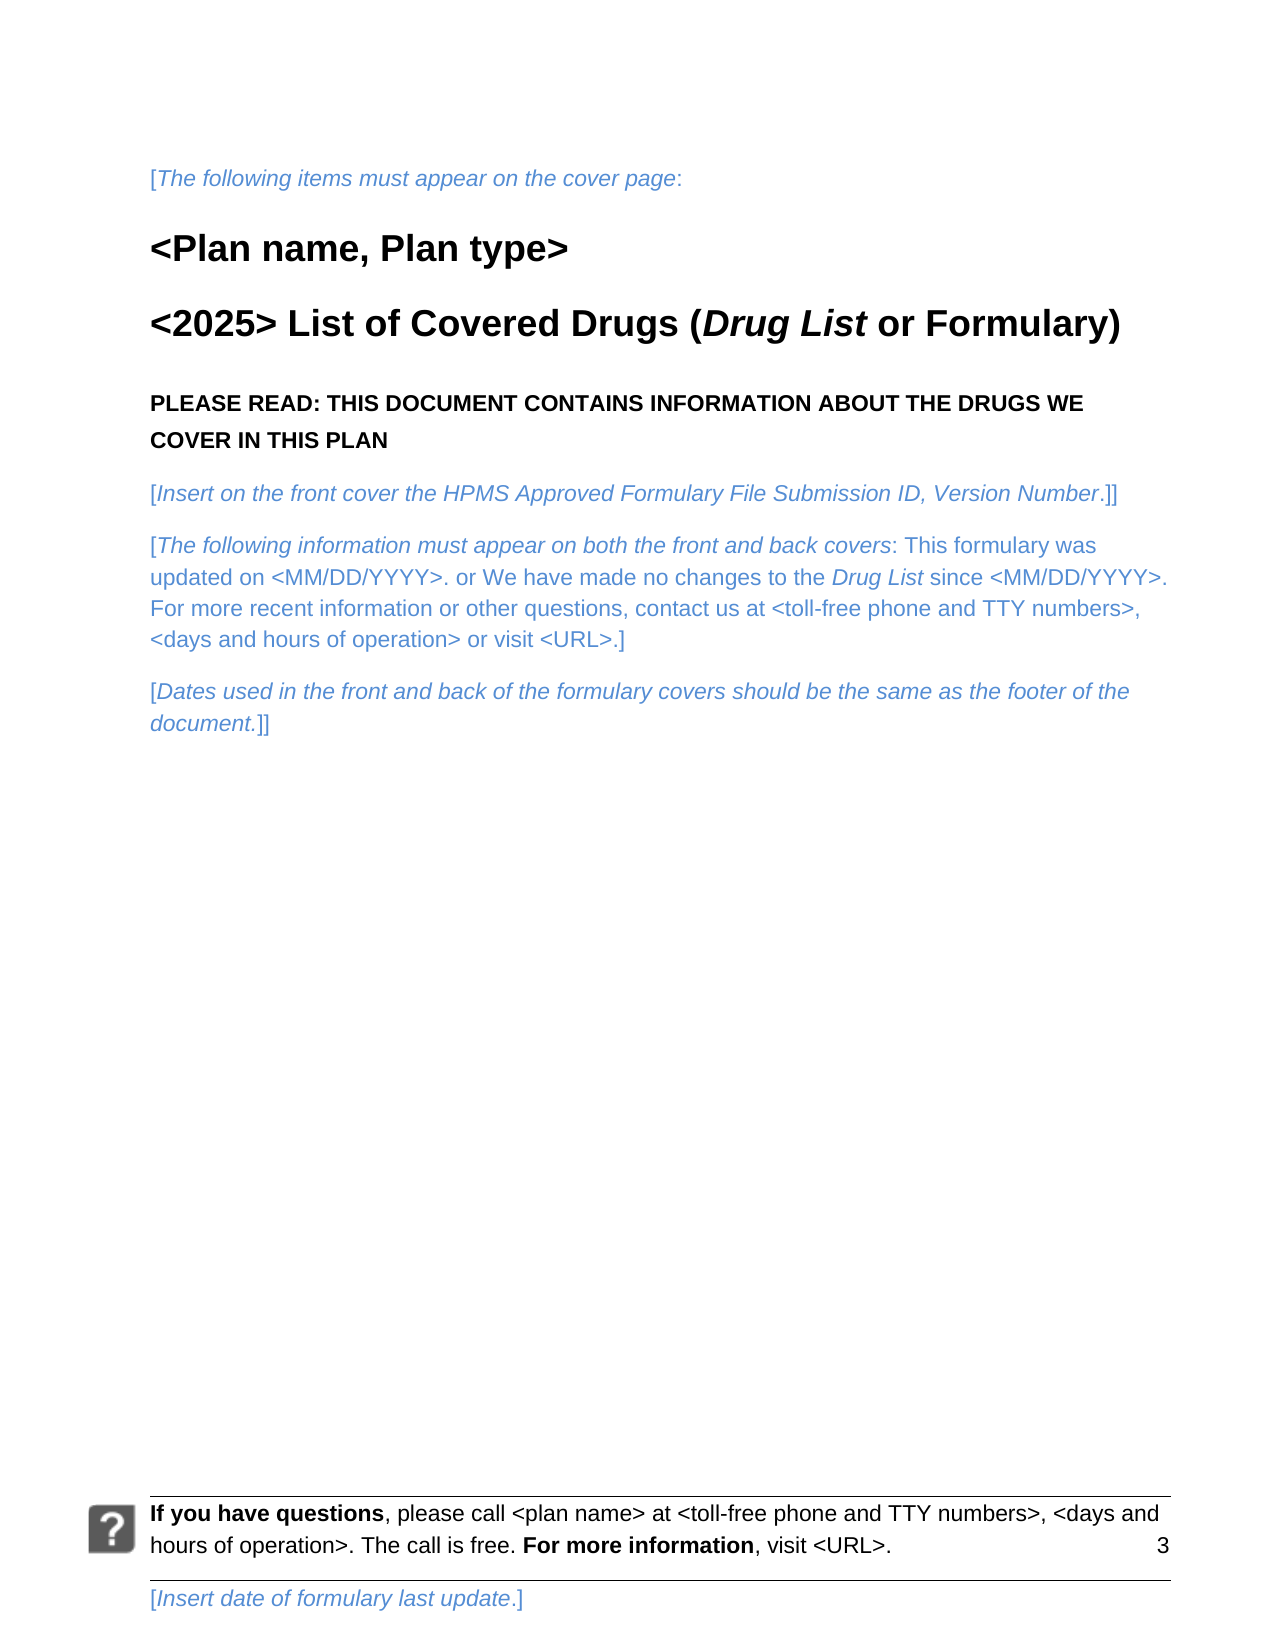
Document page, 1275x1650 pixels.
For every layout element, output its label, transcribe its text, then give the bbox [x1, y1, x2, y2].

text [Insert on the front cover the HPMS Approved Formulary File Submission ID, Version Number.]] [150, 477, 1171, 508]
text [Dates used in the front and back of the formulary covers should be the same as the footer of the document.]] [150, 675, 1171, 737]
text [The following items must appear on the cover page: [150, 156, 1171, 193]
text <Plan name, Plan type> [150, 231, 1171, 268]
text [The following information must appear on both the front and back covers: This formulary was updated on <MM/DD/YYYY>. or We have made no changes to the Drug List since <MM/DD/YYYY>. For more recent information or other questions, contact us at <toll-free phone and TTY numbers>, <days and hours of operation> or visit <URL>.] [150, 529, 1171, 654]
text <2025> List of Covered Drugs (Drug List or Formulary) [150, 306, 1171, 343]
picture [88, 1504, 137, 1555]
text PLEASE READ: THIS DOCUMENT CONTAINS INFORMATION ABOUT THE DRUGS WE COVER IN THIS PLAN [150, 381, 1171, 456]
